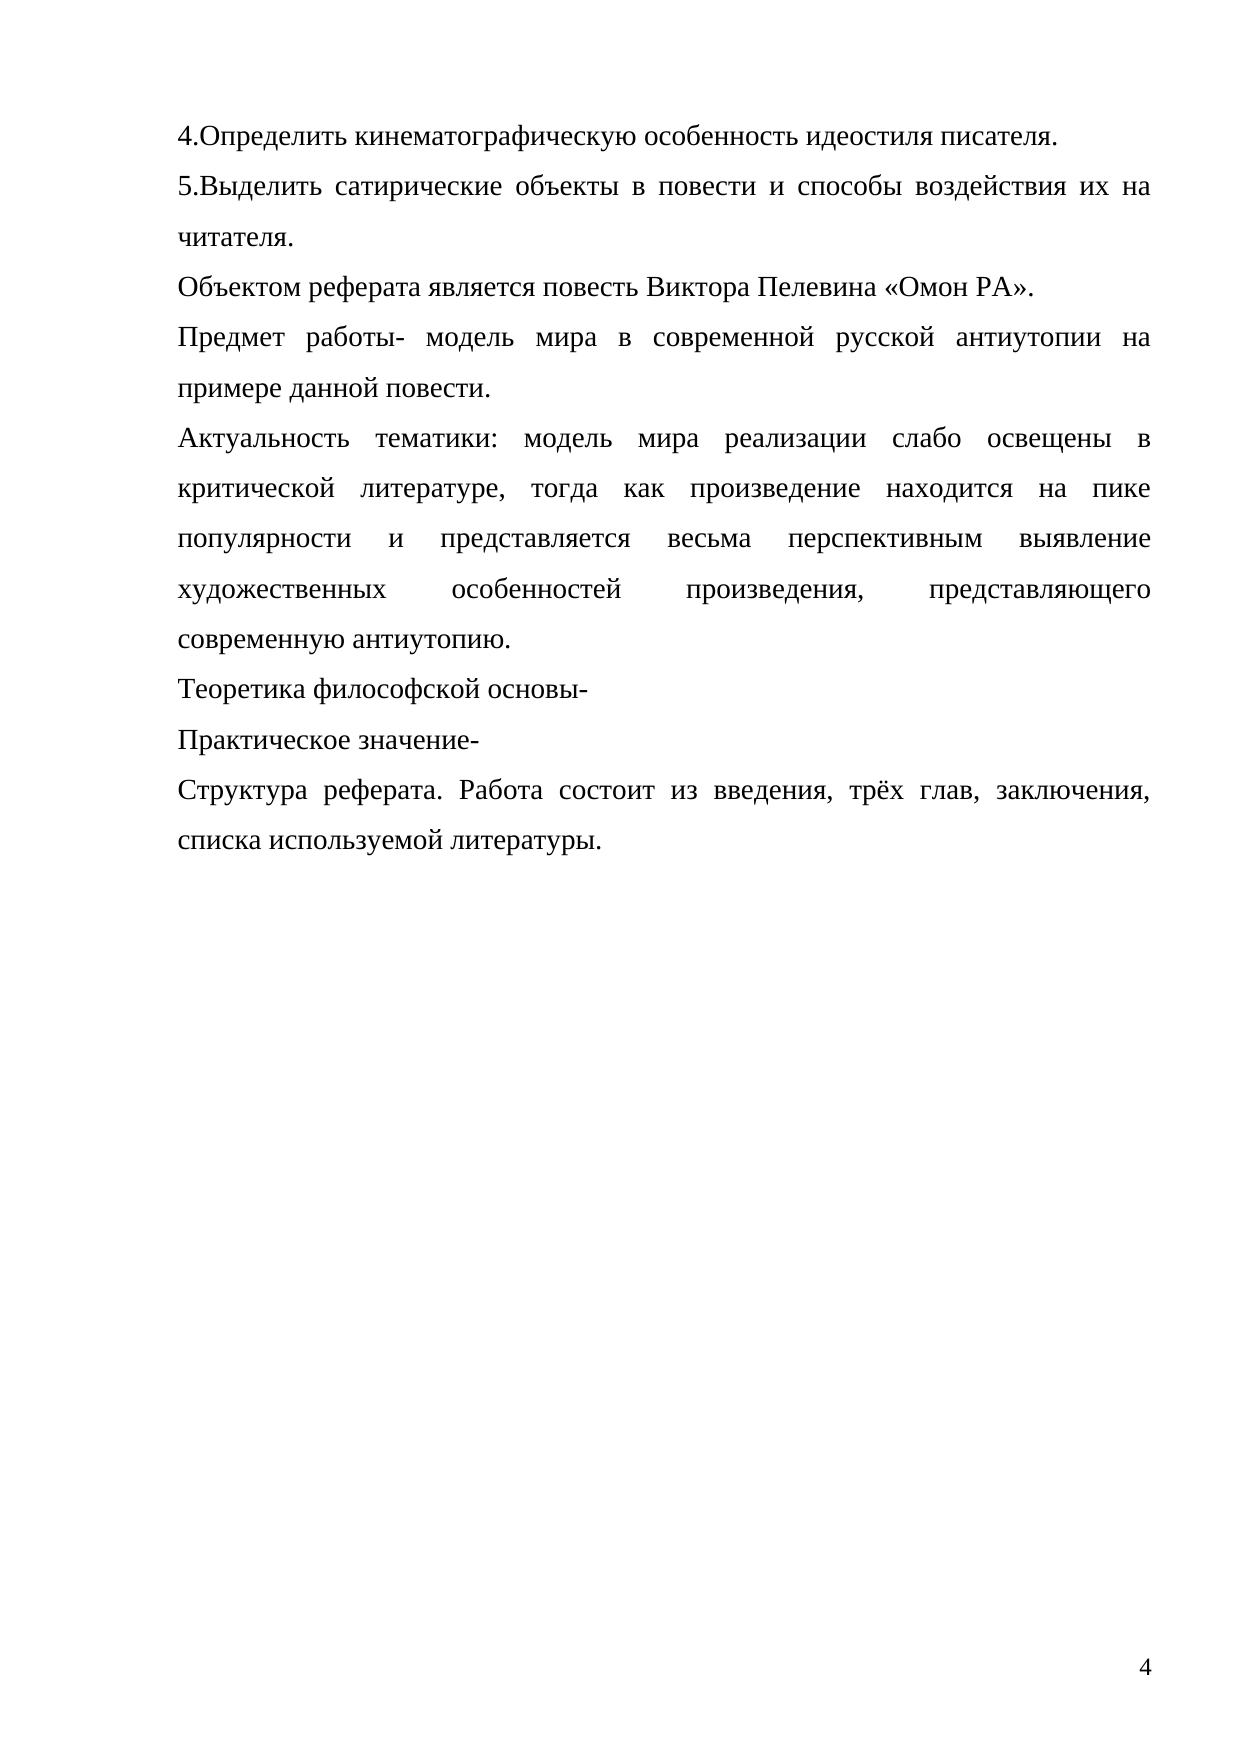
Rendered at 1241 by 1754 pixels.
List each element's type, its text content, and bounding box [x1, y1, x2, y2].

text 4.Определить кинематографическую особенность идеостиля писателя. [177, 118, 1152, 152]
text Теоретика философской основы- [177, 672, 1152, 705]
text Практическое значение- [177, 722, 1152, 755]
text Объектом реферата является повесть Виктора Пелевина «Омон РА». [177, 269, 1152, 303]
text Структура реферата. Работа состоит из введения, трёх глав, заключения, списка используемой литературы. [177, 772, 1152, 856]
text 5.Выделить сатирические объекты в повести и способы воздействия их на читателя. [177, 168, 1152, 252]
text Актуальность тематики: модель мира реализации слабо освещены в критической литературе, тогда как произведение находится на пике популярности и представляется весьма перспективным выявление художественных особенностей произведения, представляющего современную антиутопию. [177, 420, 1152, 655]
text Предмет работы- модель мира в современной русской антиутопии на примере данной повести. [177, 319, 1152, 403]
